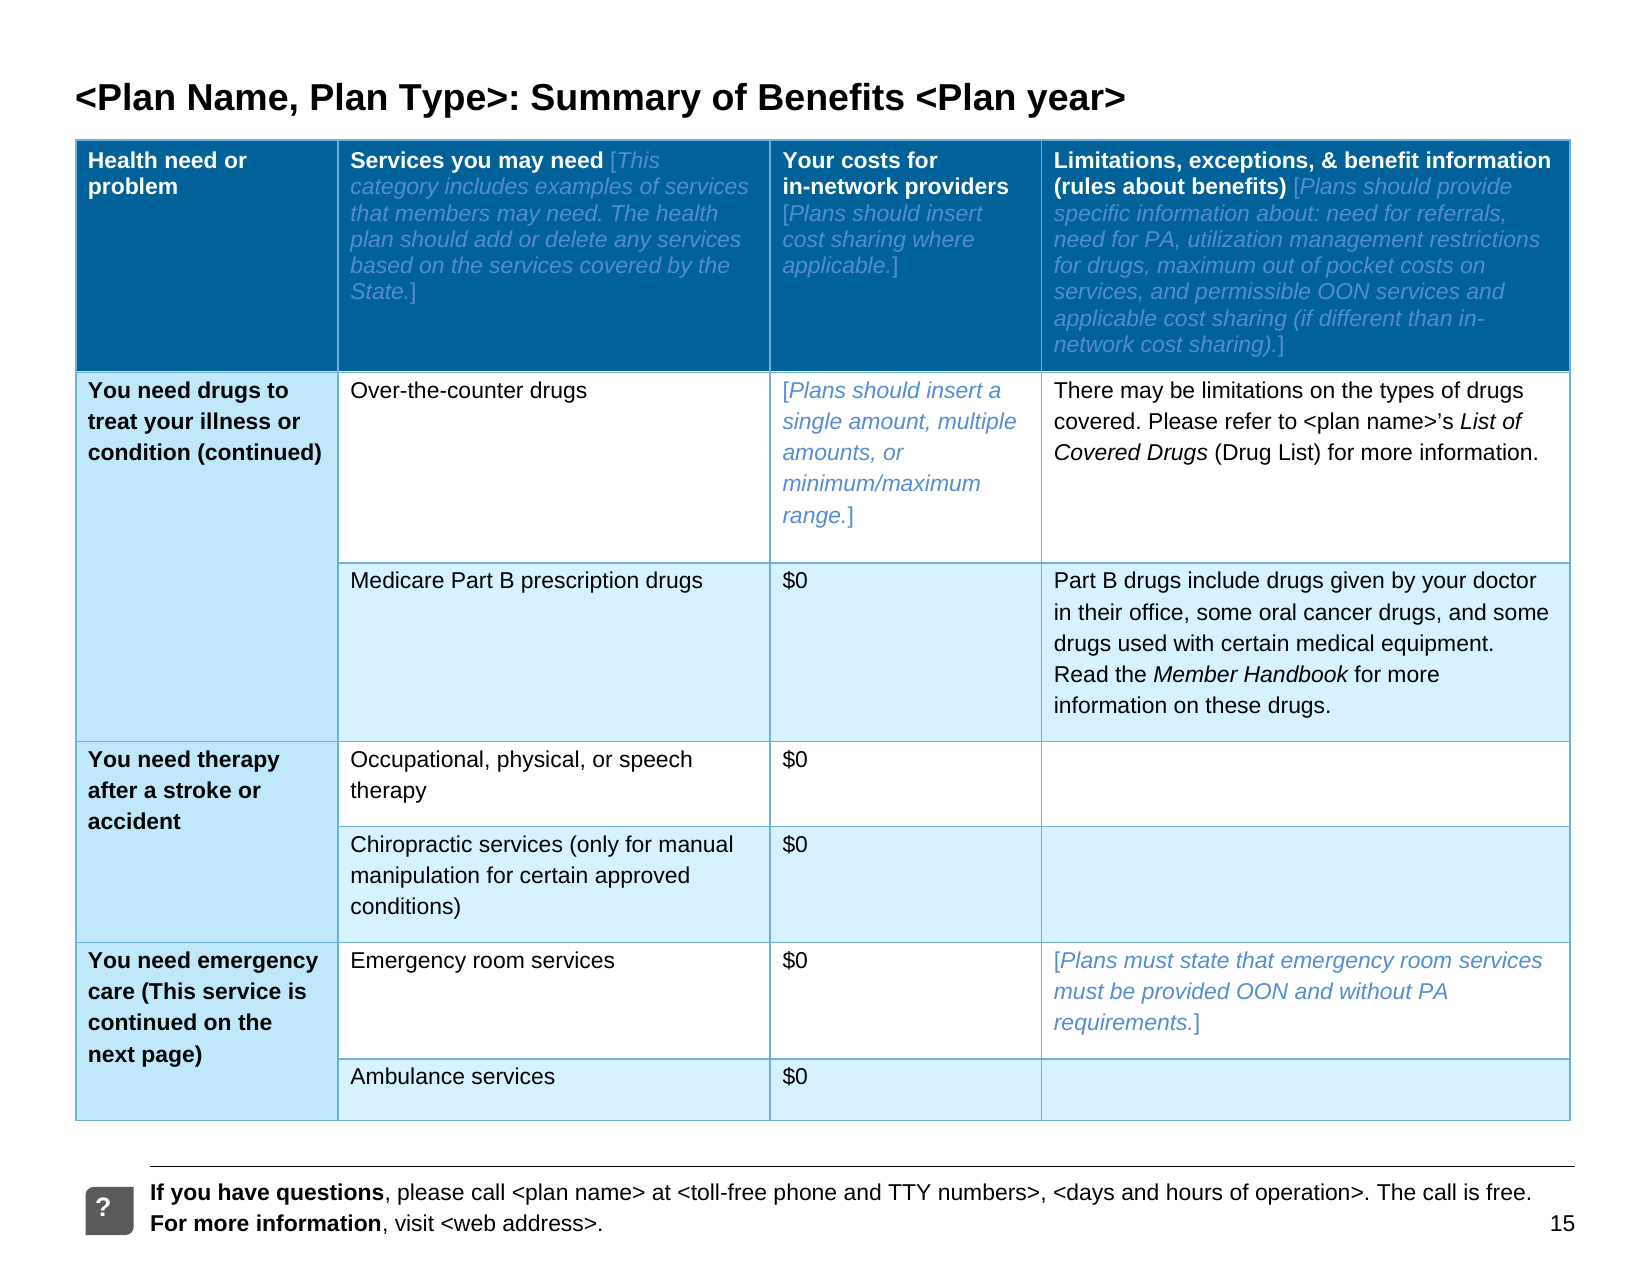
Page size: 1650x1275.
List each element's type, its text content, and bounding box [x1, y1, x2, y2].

table_cell [Plans should insert a single amount, multiple amounts, or minimum/maximum range.] [771, 373, 1041, 562]
table_cell Over-the-counter drugs [339, 373, 769, 562]
table_cell $0 [771, 943, 1041, 1058]
table_cell You need emergency care (This service is continued on the next page) [77, 943, 337, 1120]
table_cell Occupational, physical, or speech therapy [339, 742, 769, 826]
table_cell Part B drugs include drugs given by your doctor in their office, some oral cancer drugs, and some drugs used with certain medical equipment. Read the Member Handbook for more information on these drugs. [1042, 564, 1569, 741]
table_cell $0 [771, 1060, 1041, 1120]
table_header Health need or problem [77, 141, 337, 371]
table_cell $0 [771, 742, 1041, 826]
table_cell Chiropractic services (only for manual manipulation for certain approved conditions) [339, 827, 769, 942]
table_cell Ambulance services [339, 1060, 769, 1120]
table_cell [1042, 1060, 1569, 1120]
table_cell You need drugs to treat your illness or condition (continued) [77, 373, 337, 741]
table_cell [1042, 827, 1569, 942]
table_cell $0 [771, 564, 1041, 741]
table_cell $0 [771, 827, 1041, 942]
table_cell [1042, 742, 1569, 826]
table_cell Emergency room services [339, 943, 769, 1058]
table_header Limitations, exceptions, & benefit information (rules about benefits) [Plans should provide specific information about: need for referrals, need for PA, utilization management restrictions for drugs, maximum out of pocket costs on services, and permissible OON services and applicable cost sharing (if different than in-network cost sharing).] [1042, 141, 1569, 371]
table_cell You need therapy after a stroke or accident [77, 742, 337, 942]
table_header Services you may need [This category includes examples of services that members may need. The health plan should add or delete any services based on the services covered by the State.] [339, 141, 769, 371]
table_cell There may be limitations on the types of drugs covered. Please refer to <plan name>’s List of Covered Drugs (Drug List) for more information. [1042, 373, 1569, 562]
table_cell [Plans must state that emergency room services must be provided OON and without PA requirements.] [1042, 943, 1569, 1058]
table_header Your costs for in-network providers [Plans should insert cost sharing where applicable.] [771, 141, 1041, 371]
table_cell Medicare Part B prescription drugs [339, 564, 769, 741]
